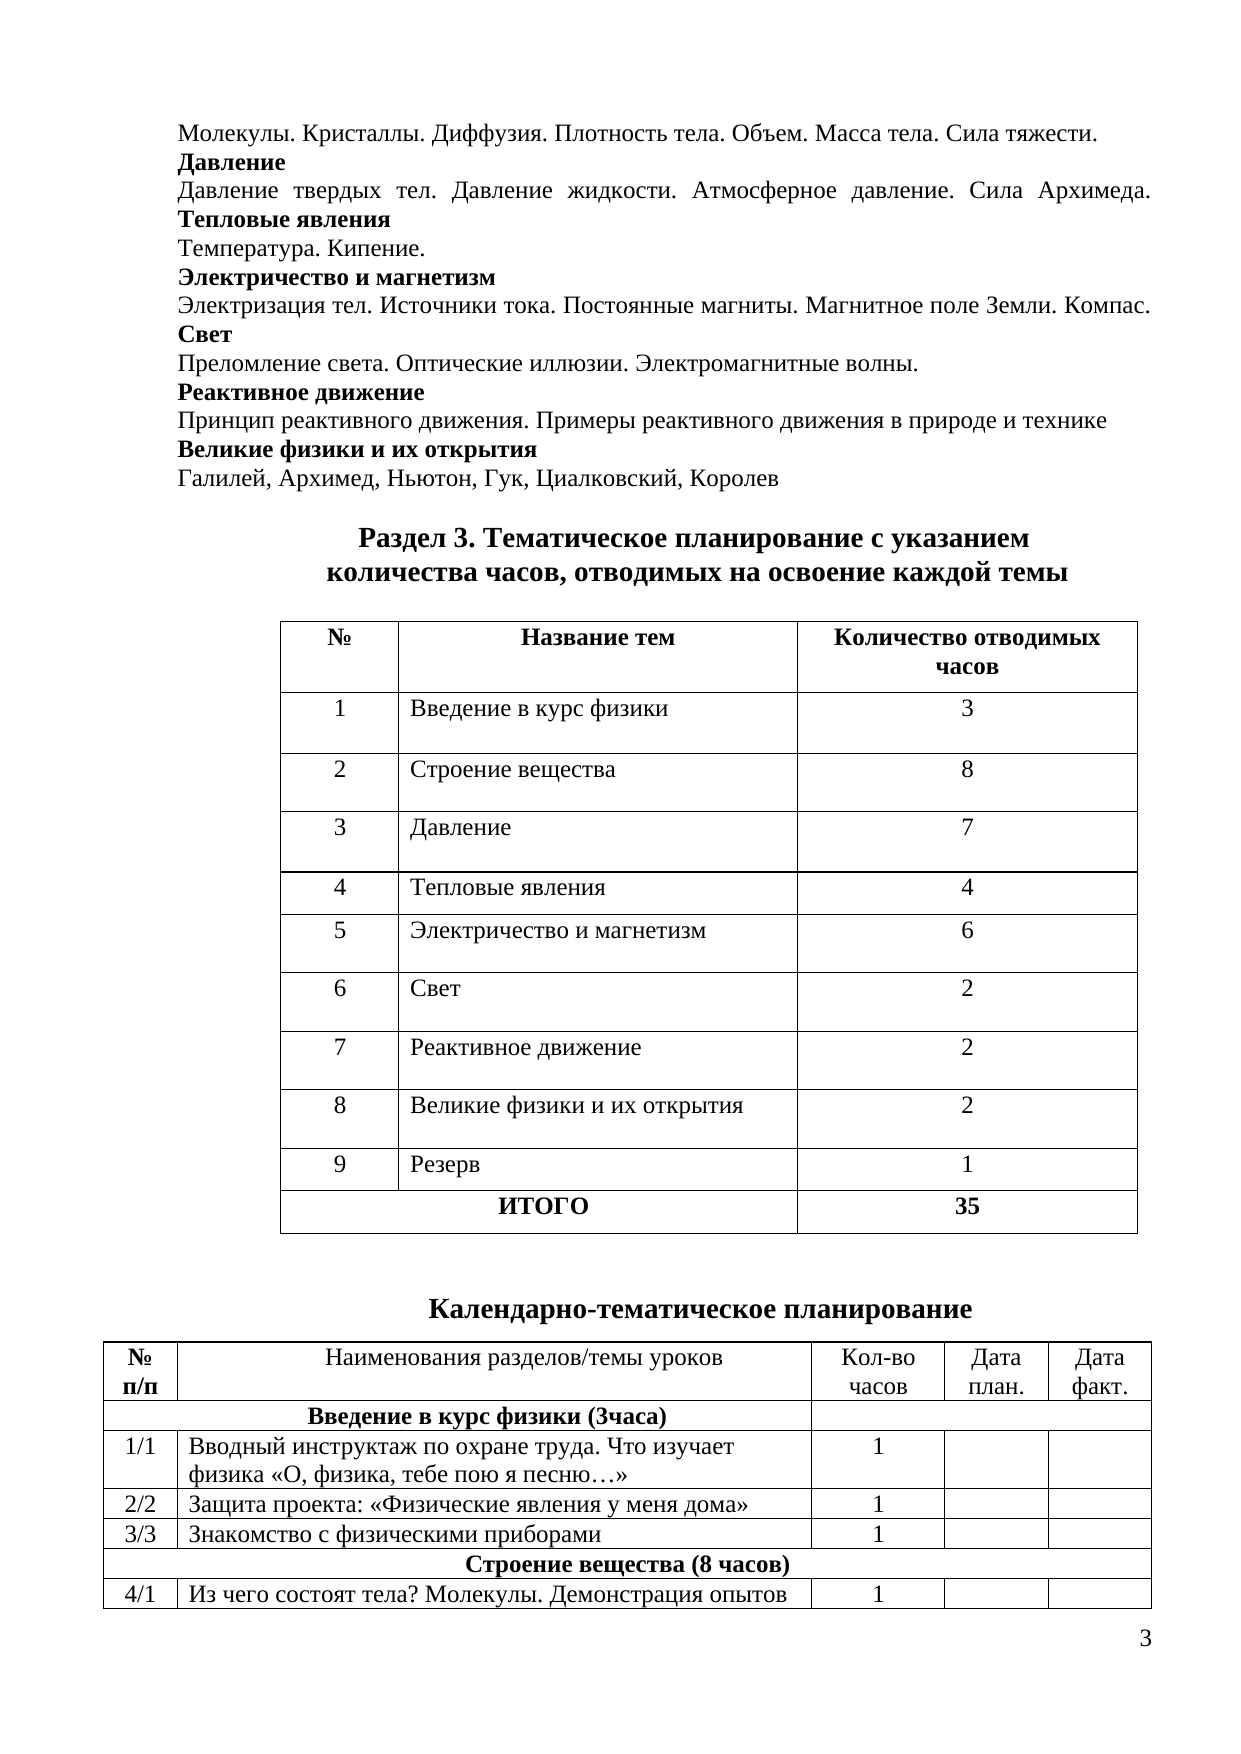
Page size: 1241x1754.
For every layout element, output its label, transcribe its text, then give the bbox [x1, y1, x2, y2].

text Раздел 3. Тематическое планирование с указанием [236, 521, 1152, 554]
table_cell 2 [281, 754, 398, 811]
table_cell 2 [798, 1090, 1137, 1148]
table_cell Введение в курс физики (3часа) [104, 1401, 811, 1430]
table_cell 4/1 [104, 1579, 177, 1607]
list Календарно-тематическое планирование [290, 1291, 1152, 1324]
table_header № п/п [104, 1343, 177, 1400]
table_header № [281, 622, 398, 692]
table_cell 3 [281, 812, 398, 871]
list Молекулы. Кристаллы. Диффузия. Плотность тела. Объем. Масса тела. Сила тяжести. [177, 118, 1152, 147]
table_cell ИТОГО [281, 1191, 797, 1232]
table_cell Резерв [399, 1149, 797, 1190]
table_cell 1/1 [104, 1431, 177, 1488]
table_cell 2 [798, 1032, 1137, 1089]
list Давление твердых тел. Давление жидкости. Атмосферное давление. Сила Архимеда. Тепловые явления [177, 176, 1152, 233]
table_cell Давление [399, 812, 797, 871]
table_header Дата факт. [1049, 1343, 1151, 1400]
table_cell Реактивное движение [399, 1032, 797, 1089]
table_header Количество отводимых часов [798, 622, 1137, 692]
list Давление [177, 147, 1152, 176]
table_cell 1 [812, 1519, 944, 1548]
list Температура. Кипение. [177, 233, 1152, 262]
table_header Дата план. [945, 1343, 1048, 1400]
table_cell 1 [798, 1149, 1137, 1190]
list Преломление света. Оптические иллюзии. Электромагнитные волны. [177, 348, 1152, 377]
table_cell 4 [281, 873, 398, 914]
table_cell [1049, 1579, 1151, 1607]
table_cell Электричество и магнетизм [399, 915, 797, 972]
table_cell [945, 1579, 1048, 1607]
table_cell 1 [812, 1431, 944, 1488]
table_cell 6 [281, 973, 398, 1031]
table_cell 3 [798, 693, 1137, 753]
table_cell Строение вещества (8 часов) [104, 1549, 1151, 1578]
table_cell Тепловые явления [399, 873, 797, 914]
list Галилей, Архимед, Ньютон, Гук, Циалковский, Королев [177, 463, 1152, 492]
table_cell [945, 1489, 1048, 1518]
table_cell [1049, 1489, 1151, 1518]
list Великие физики и их открытия [177, 434, 1152, 463]
table_cell [812, 1401, 1151, 1430]
table_cell 1 [812, 1489, 944, 1518]
table_cell 1 [281, 693, 398, 753]
table_header Название тем [399, 622, 797, 692]
table_cell 2 [798, 973, 1137, 1031]
table_cell Знакомство с физическими приборами [178, 1519, 811, 1548]
table_cell 7 [281, 1032, 398, 1089]
table_cell 35 [798, 1191, 1137, 1232]
table_cell 6 [798, 915, 1137, 972]
list Реактивное движение [177, 377, 1152, 406]
table_cell Вводный инструктаж по охране труда. Что изучает физика «О, физика, тебе пою я песню…» [178, 1431, 811, 1488]
table_cell [945, 1431, 1048, 1488]
table_cell [945, 1519, 1048, 1548]
table_cell 8 [281, 1090, 398, 1148]
table_cell 2/2 [104, 1489, 177, 1518]
table_header Кол-во часов [812, 1343, 944, 1400]
table_cell 4 [798, 873, 1137, 914]
list Принцип реактивного движения. Примеры реактивного движения в природе и технике [177, 406, 1152, 434]
table_header Наименования разделов/темы уроков [178, 1343, 811, 1400]
table_cell Великие физики и их открытия [399, 1090, 797, 1148]
list Электричество и магнетизм [177, 262, 1152, 291]
table_cell 1 [812, 1579, 944, 1607]
table_cell [1049, 1431, 1151, 1488]
table_cell 8 [798, 754, 1137, 811]
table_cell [178, 1579, 811, 1607]
text количества часов, отводимых на освоение каждой темы [236, 554, 1152, 588]
table_cell 5 [281, 915, 398, 972]
table_cell Свет [399, 973, 797, 1031]
table_cell 3/3 [104, 1519, 177, 1548]
list Электризация тел. Источники тока. Постоянные магниты. Магнитное поле Земли. Компас. Свет [177, 291, 1152, 348]
table_cell 7 [798, 812, 1137, 871]
table_cell [1049, 1519, 1151, 1548]
table_cell Строение вещества [399, 754, 797, 811]
table_cell 9 [281, 1149, 398, 1190]
table_cell Защита проекта: «Физические явления у меня дома» [178, 1489, 811, 1518]
table_cell Введение в курс физики [399, 693, 797, 753]
